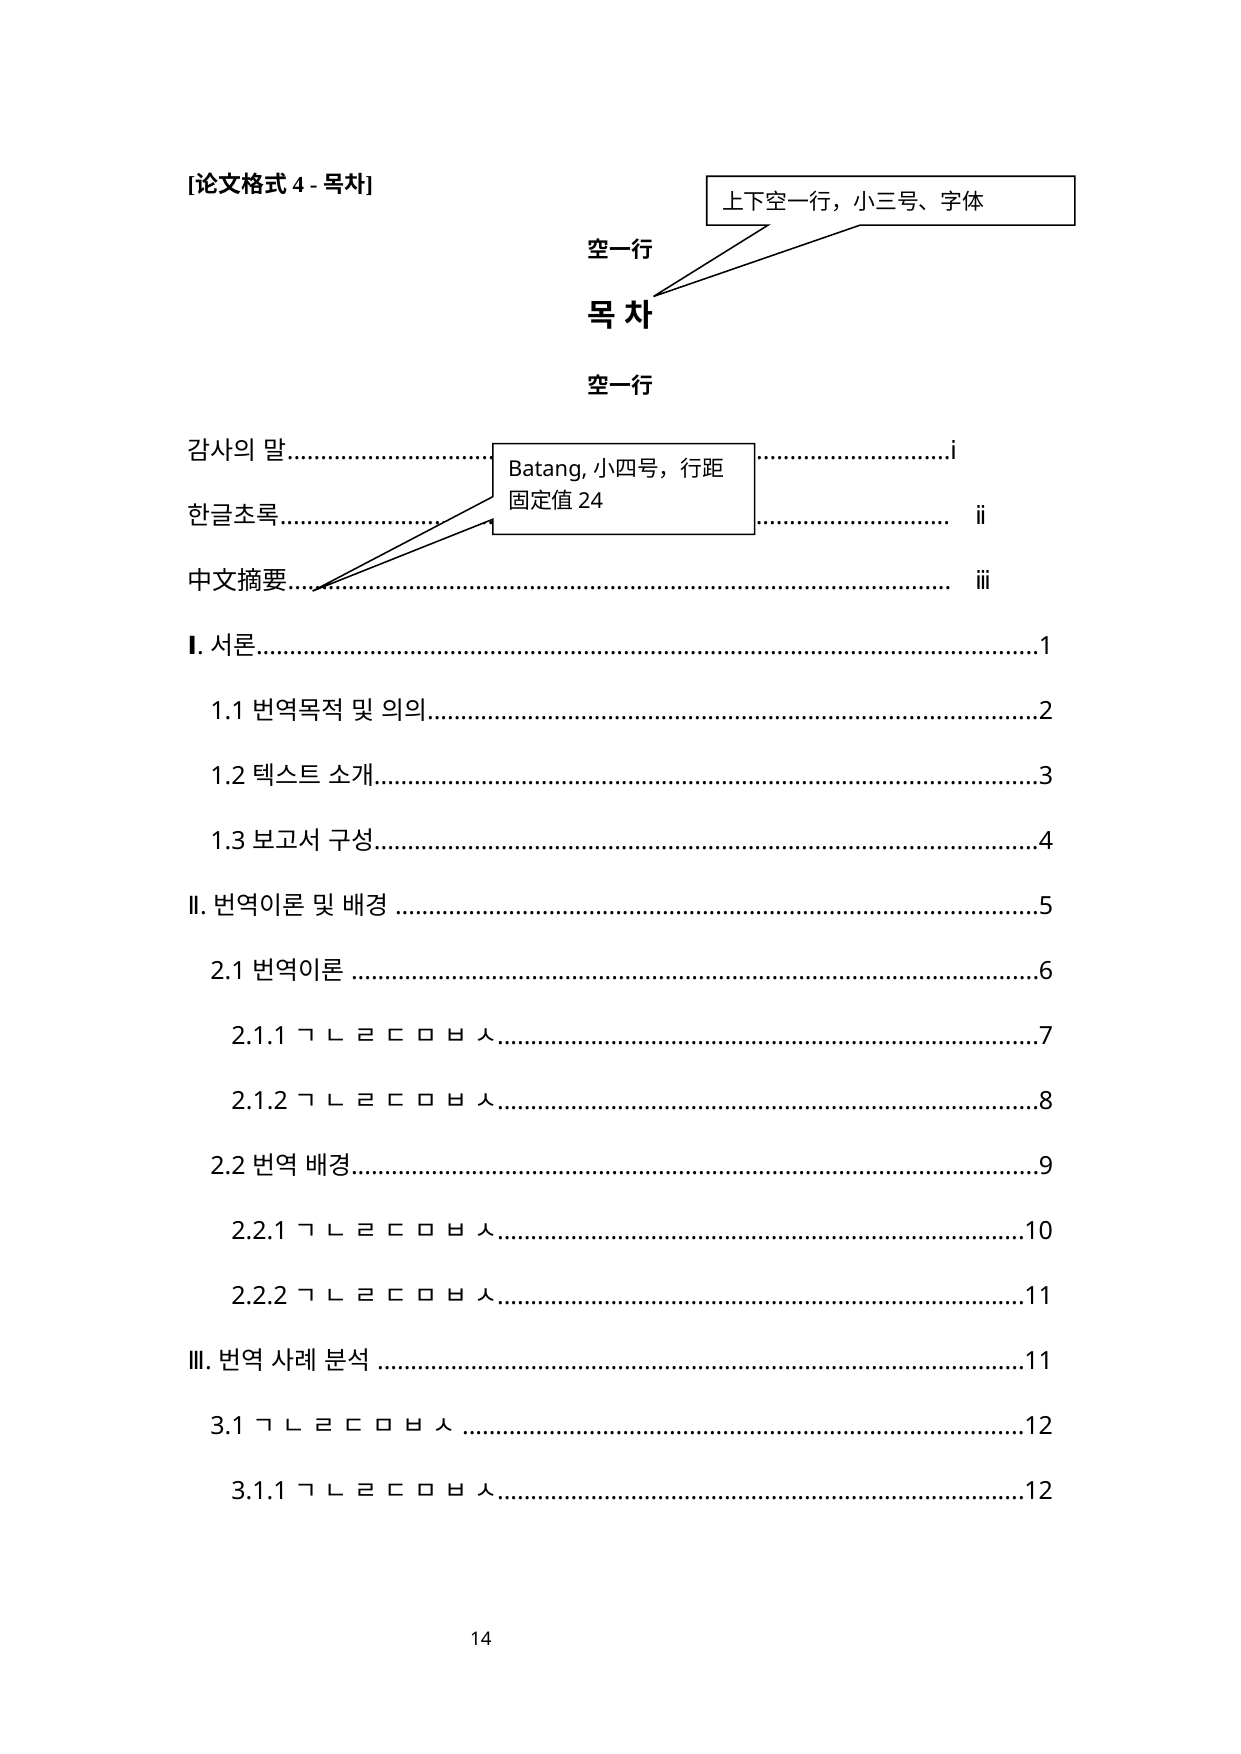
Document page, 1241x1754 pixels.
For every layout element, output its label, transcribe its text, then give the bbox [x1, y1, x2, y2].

text [论文格式 4 - 목차] [187, 150, 1053, 215]
text 空一行 [187, 367, 1053, 400]
text 2.2 번역 배경 9 [187, 1131, 1053, 1196]
text 2.2.1 ㄱ ㄴ ㄹ ㄷ ㅁ ㅂ ㅅ 10 [187, 1196, 1053, 1261]
text 2.2.2 ㄱ ㄴ ㄹ ㄷ ㅁ ㅂ ㅅ 11 [187, 1261, 1053, 1326]
text Ⅱ. 번역이론 및 배경 5 [187, 871, 1053, 936]
text Ⅰ. 서론 1 [187, 611, 1053, 676]
text 1.1 번역목적 및 의의 2 [209, 676, 1053, 741]
text 空一行 [753, 232, 1053, 264]
text 1.2 텍스트 소개 3 [209, 741, 1053, 806]
text 2.1.2 ㄱ ㄴ ㄹ ㄷ ㅁ ㅂ ㅅ 8 [231, 1066, 1053, 1131]
text 목 차 [187, 280, 1053, 345]
text 3.1.1 ㄱ ㄴ ㄹ ㄷ ㅁ ㅂ ㅅ 12 [187, 1456, 1053, 1521]
text 2.1 번역이론 6 [187, 936, 1053, 1001]
text 空一行 [187, 232, 753, 264]
text 한글초록.................................................................................................... ⅱ [187, 481, 492, 546]
text 中文摘要................................................................................................... ⅲ [187, 546, 1053, 611]
text Ⅲ. 번역 사례 분석 11 [187, 1326, 1053, 1391]
text 2.1.1 ㄱ ㄴ ㄹ ㄷ ㅁ ㅂ ㅅ 7 [231, 1001, 1053, 1066]
text 3.1 ㄱ ㄴ ㄹ ㄷ ㅁ ㅂ ㅅ 12 [187, 1391, 1053, 1456]
text 한글초록.................................................................................................... ⅱ [431, 481, 1053, 546]
text 감사의 말...................................................................................................ⅰ [187, 416, 1053, 481]
text 1.3 보고서 구성 4 [209, 806, 1053, 871]
